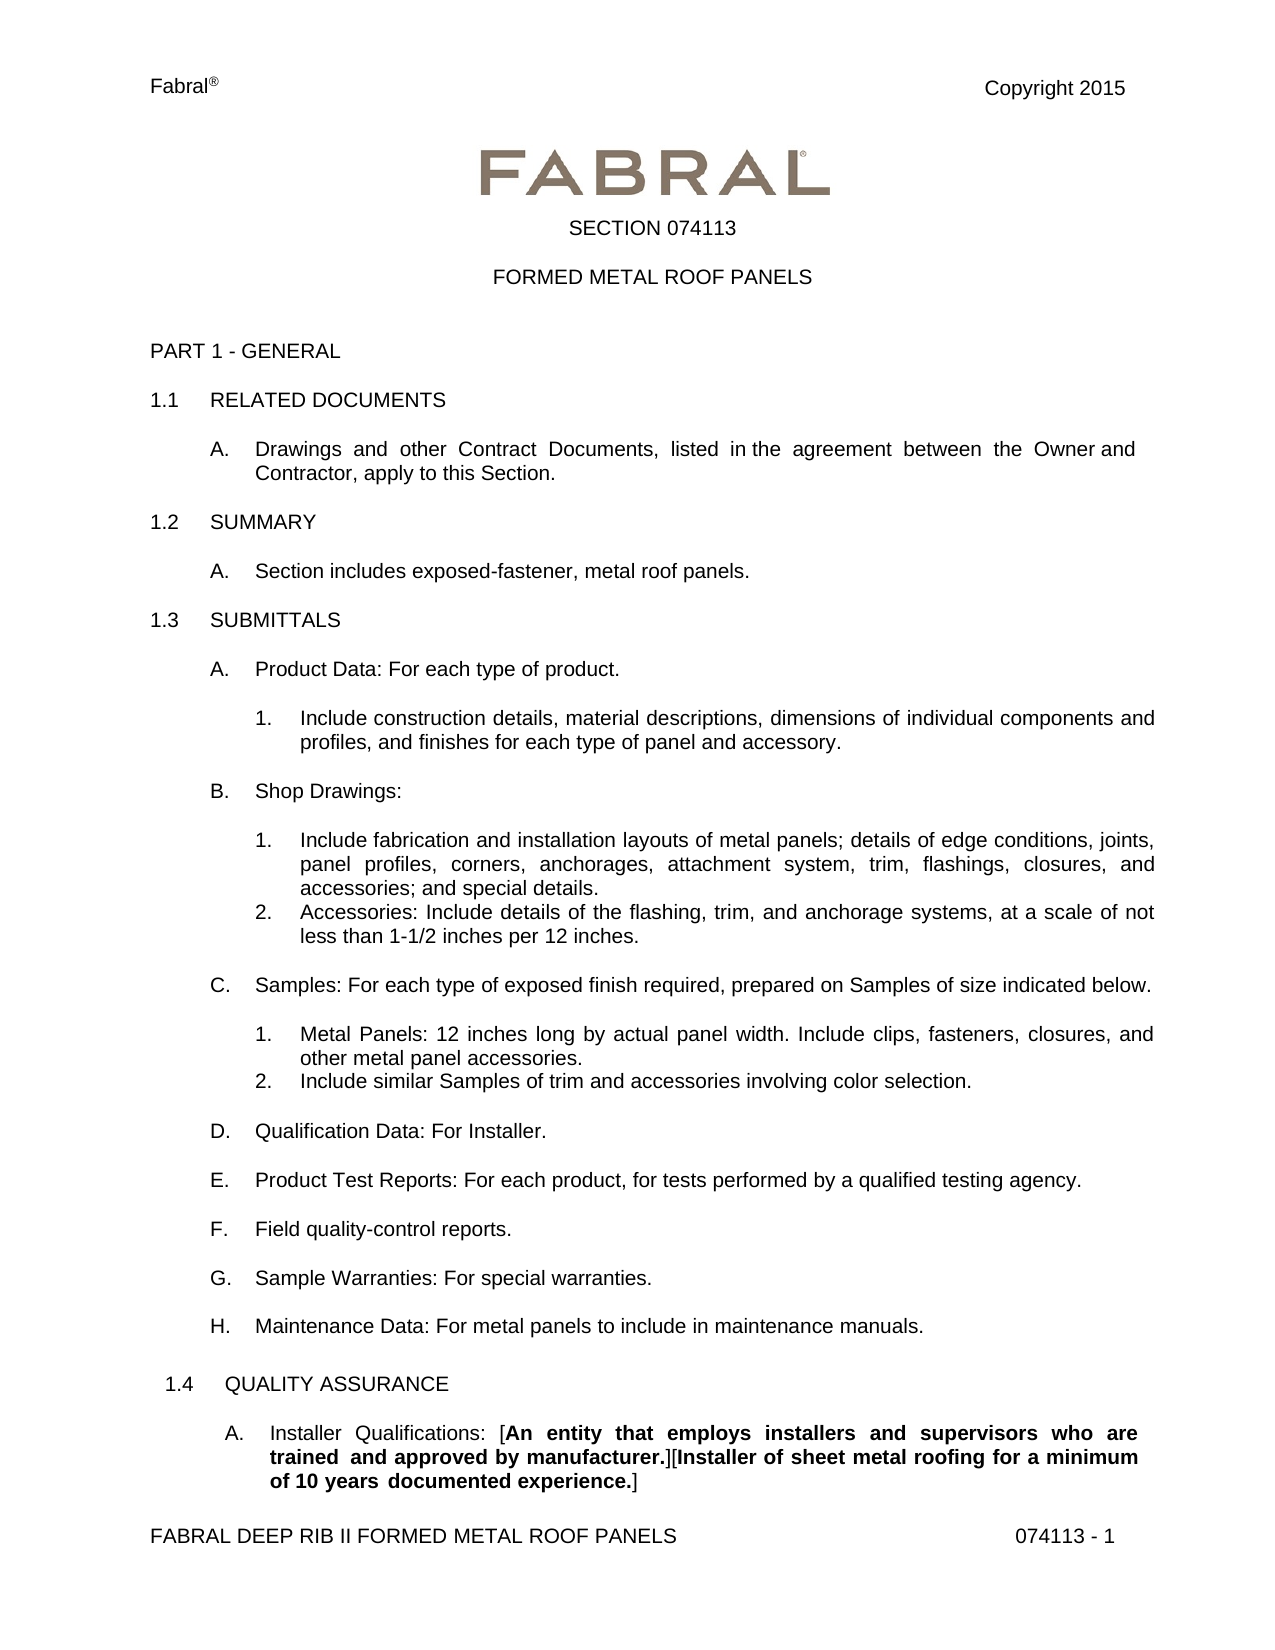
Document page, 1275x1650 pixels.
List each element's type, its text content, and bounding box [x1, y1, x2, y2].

list SUBMITTALS [150, 608, 1167, 632]
list Maintenance Data: For metal panels to include in maintenance manuals. [210, 1314, 1167, 1338]
list RELATED DOCUMENTS [150, 388, 1167, 412]
list Sample Warranties: For special warranties. [210, 1265, 1167, 1289]
text PART 1 - GENERAL [150, 339, 1167, 363]
list Samples: For each type of exposed finish required, prepared on Samples of size indicated below. [210, 973, 1167, 997]
list Section includes exposed-fastener, metal roof panels. [210, 559, 1167, 583]
list Shop Drawings: [210, 779, 1167, 803]
list Metal Panels: 12 inches long by actual panel width. Include clips, fasteners, closures, and other metal panel accessories. [255, 1022, 1155, 1069]
subtitle Installer Qualifications: [An entity that employs installers and supervisors who are trained and approved by manufacturer.][Installer of sheet metal roofing for a minimum of 10 years documented experience.] [224, 1421, 1138, 1492]
list Include similar Samples of trim and accessories involving color selection. [255, 1069, 1167, 1093]
list Product Data: For each type of product. [210, 657, 1167, 681]
picture [469, 145, 837, 209]
list Product Test Reports: For each product, for tests performed by a qualified testing agency. [210, 1167, 1167, 1191]
list Include construction details, material descriptions, dimensions of individual components and profiles, and finishes for each type of panel and accessory. [255, 706, 1155, 754]
list SUMMARY [150, 510, 1167, 534]
list Include fabrication and installation layouts of metal panels; details of edge conditions, joints, panel profiles, corners, anchorages, attachment system, trim, flashings, closures, and accessories; and special details. [255, 828, 1155, 900]
list Accessories: Include details of the flashing, trim, and anchorage systems, at a scale of not less than 1-1/2 inches per 12 inches. [255, 900, 1155, 948]
text SECTION 074113 FORMED METAL ROOF PANELS [493, 216, 823, 289]
list Qualification Data: For Installer. [210, 1118, 1167, 1142]
list Drawings and other Contract Documents, listed in the agreement between the Owner and Contractor, apply to this Section. [210, 437, 1155, 485]
list QUALITY ASSURANCE [164, 1372, 1167, 1396]
list Field quality-control reports. [210, 1216, 1167, 1240]
